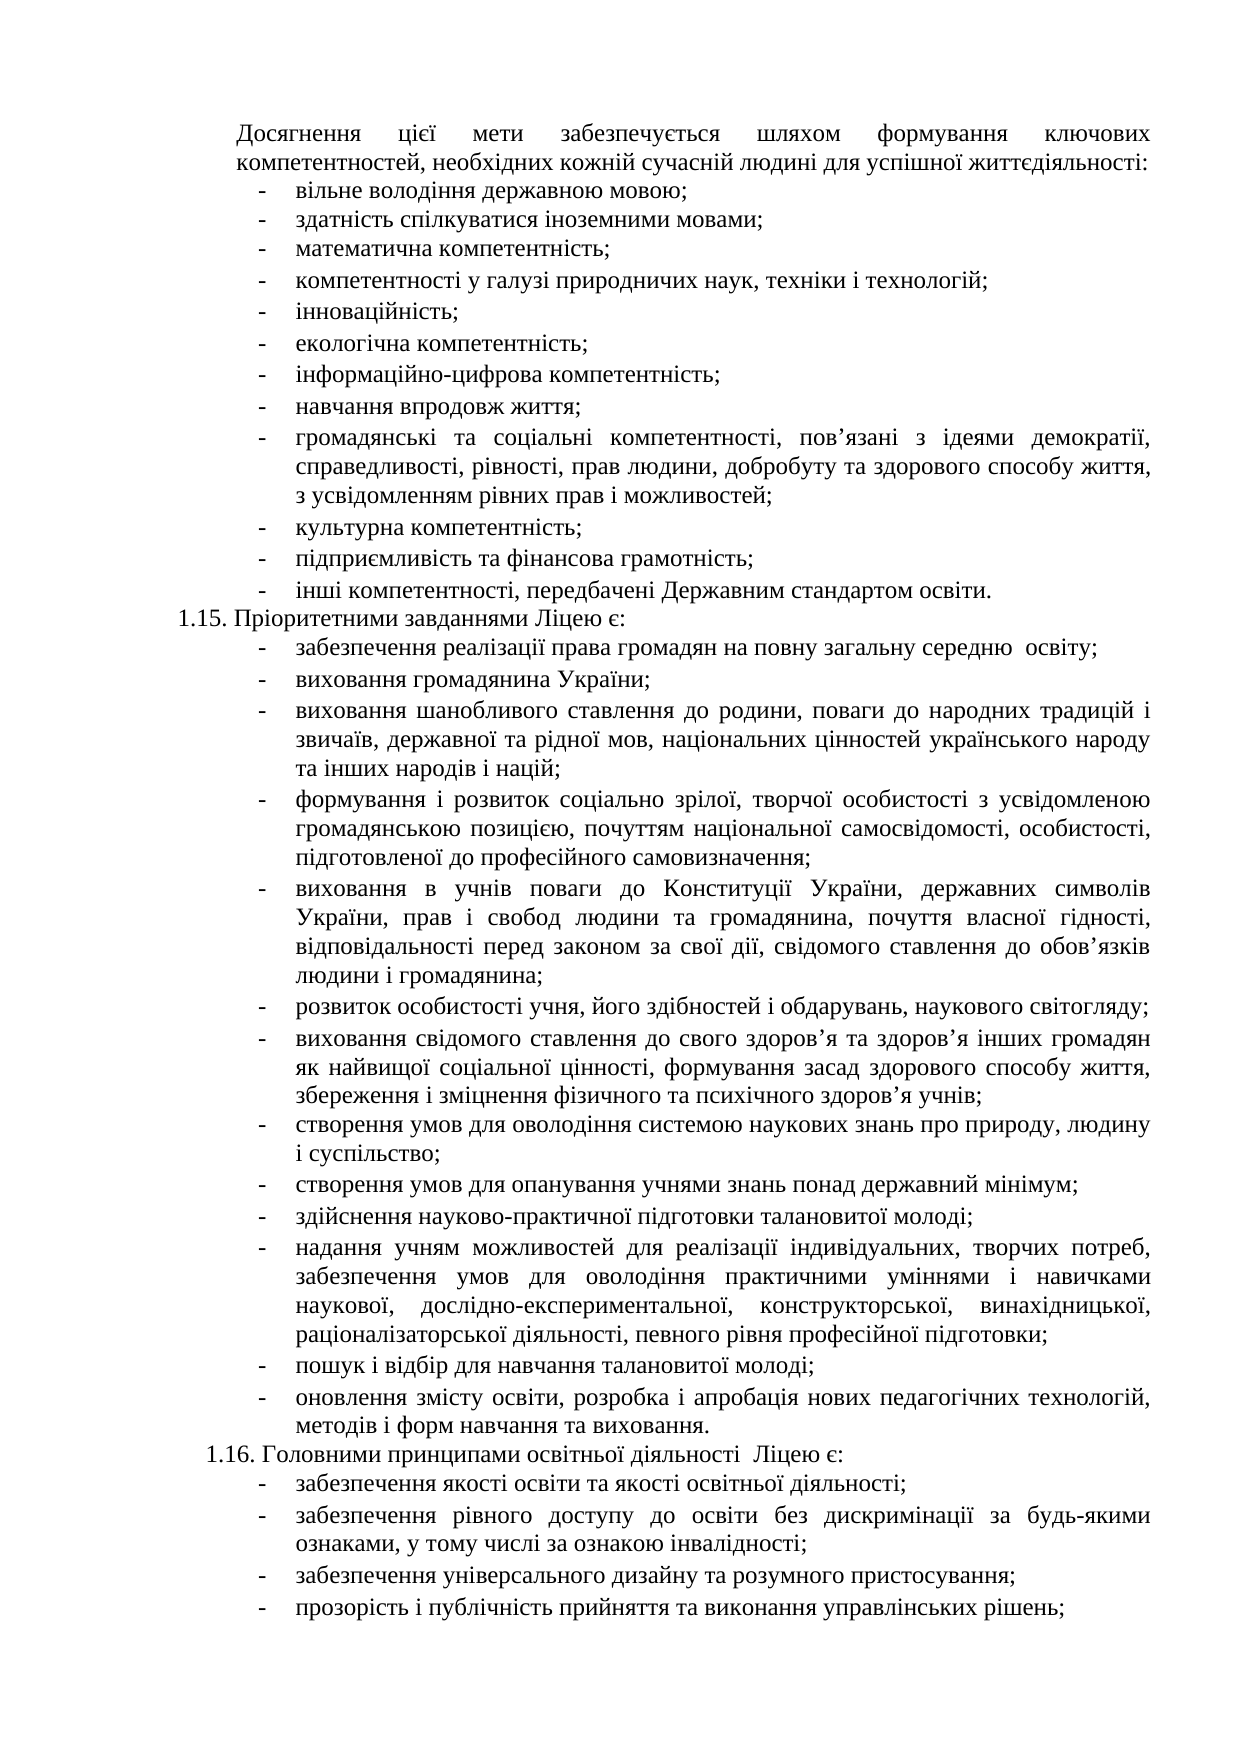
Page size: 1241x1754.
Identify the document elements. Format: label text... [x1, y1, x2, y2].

list культурна компетентність; [258, 512, 1152, 540]
list інформаційно-цифрова компетентність; [258, 359, 1152, 388]
list виховання свідомого ставлення до свого здоров’я та здоров’я інших громадян як найвищої соціальної цінності, формування засад здорового способу життя, збереження і зміцнення фізичного та психічного здоров’я учнів; [258, 1023, 1152, 1109]
list створення умов для оволодіння системою наукових знань про природу, людину і суспільство; [258, 1109, 1152, 1167]
list здійснення науково-практичної підготовки талановитої молоді; [258, 1201, 1152, 1230]
list навчання впродовж життя; [258, 391, 1152, 420]
list математична компетентність; [258, 233, 1152, 262]
list оновлення змісту освіти, розробка і апробація нових педагогічних технологій, методів і форм навчання та виховання. [258, 1382, 1152, 1439]
list виховання громадянина України; [258, 664, 1152, 692]
list забезпечення реалізації права громадян на повну загальну середню освіту; [258, 632, 1152, 661]
text Досягнення цієї мети забезпечується шляхом формування ключових компетентностей, необхідних кожній сучасній людині для успішної життєдіяльності: [236, 118, 1152, 176]
text 1.15. Пріоритетними завданнями Ліцею є: [177, 603, 1152, 632]
list забезпечення рівного доступу до освіти без дискримінації за будь-якими ознаками, у тому числі за ознакою інвалідності; [258, 1500, 1152, 1557]
list громадянські та соціальні компетентності, пов’язані з ідеями демократії, справедливості, рівності, прав людини, добробуту та здорового способу життя, з усвідомленням рівних прав і можливостей; [258, 422, 1152, 509]
list пошук і відбір для навчання талановитої молоді; [258, 1350, 1152, 1379]
list інноваційність; [258, 296, 1152, 325]
list забезпечення універсального дизайну та розумного пристосування; [258, 1560, 1152, 1589]
list прозорість і публічність прийняття та виконання управлінських рішень; [258, 1592, 1152, 1621]
list виховання шанобливого ставлення до родини, поваги до народних традицій і звичаїв, державної та рідної мов, національних цінностей українського народу та інших народів і націй; [258, 695, 1152, 782]
list створення умов для опанування учнями знань понад державний мінімум; [258, 1169, 1152, 1198]
list інші компетентності, передбачені Державним стандартом освіти. [258, 575, 1152, 603]
list здатність спілкуватися іноземними мовами; [258, 204, 1152, 233]
list екологічна компетентність; [258, 328, 1152, 357]
list розвиток особистості учня, його здібностей і обдарувань, наукового світогляду; [258, 991, 1152, 1020]
list компетентності у галузі природничих наук, техніки і технологій; [258, 265, 1152, 293]
list підприємливість та фінансова грамотність; [258, 543, 1152, 572]
list формування і розвиток соціально зрілої, творчої особистості з усвідомленою громадянською позицією, почуттям національної самосвідомості, особистості, підготовленої до професійного самовизначення; [258, 784, 1152, 871]
list надання учням можливостей для реалізації індивідуальних, творчих потреб, забезпечення умов для оволодіння практичними уміннями і навичками наукової, дослідно-експериментальної, конструкторської, винахідницької, раціоналізаторської діяльності, певного рівня професійної підготовки; [258, 1232, 1152, 1347]
list вільне володіння державною мовою; [258, 176, 1152, 204]
text 1.16. Головними принципами освітньої діяльності Ліцею є: [177, 1439, 1152, 1468]
list забезпечення якості освіти та якості освітньої діяльності; [258, 1468, 1152, 1497]
list виховання в учнів поваги до Конституції України, державних символів України, прав і свобод людини та громадянина, почуття власної гідності, відповідальності перед законом за свої дії, свідомого ставлення до обов’язків людини і громадянина; [258, 873, 1152, 988]
